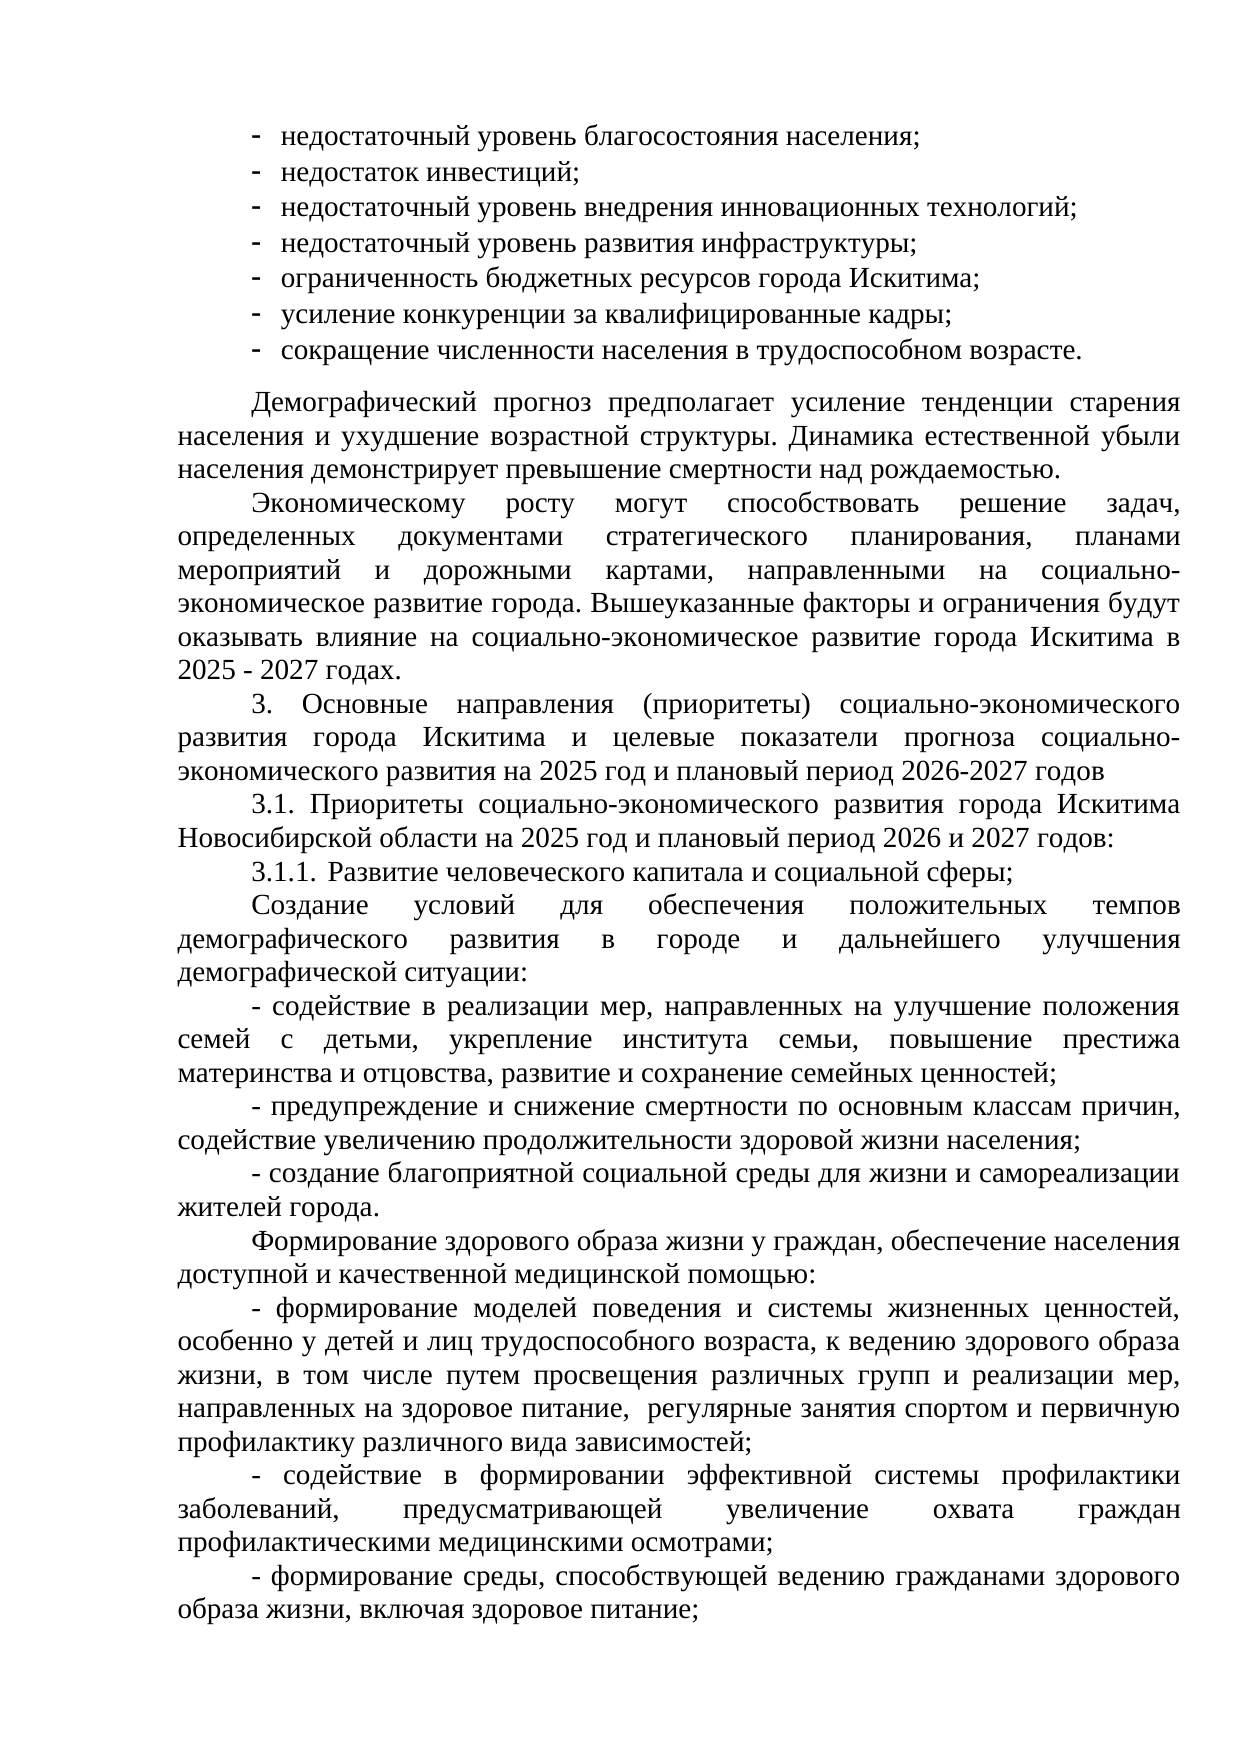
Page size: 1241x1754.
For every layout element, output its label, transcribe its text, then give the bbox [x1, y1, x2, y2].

text Демографический прогноз предполагает усиление тенденции старения населения и ухудшение возрастной структуры. Динамика естественной убыли населения демонстрирует превышение смертности над рождаемостью. [177, 384, 1181, 485]
text 3.1.1. Развитие человеческого капитала и социальной сферы; [177, 854, 1181, 887]
list недостаточный уровень внедрения инновационных технологий; [177, 189, 1181, 223]
list ограниченность бюджетных ресурсов города Искитима; [177, 261, 1181, 294]
text - создание благоприятной социальной среды для жизни и самореализации жителей города. [177, 1156, 1181, 1223]
text 3. Основные направления (приоритеты) социально-экономического развития города Искитима и целевые показатели прогноза социально-экономического развития на 2025 год и плановый период 2026-2027 годов [177, 686, 1181, 787]
text - формирование среды, способствующей ведению гражданами здорового образа жизни, включая здоровое питание; [177, 1558, 1181, 1625]
text Формирование здорового образа жизни у граждан, обеспечение населения доступной и качественной медицинской помощью: [177, 1223, 1181, 1290]
list усиление конкуренции за квалифицированные кадры; [177, 296, 1181, 330]
text Экономическому росту могут способствовать решение задач, определенных документами стратегического планирования, планами мероприятий и дорожными картами, направленными на социально-экономическое развитие города. Вышеуказанные факторы и ограничения будут оказывать влияние на социально-экономическое развитие города Искитима в 2025 - 2027 годах. [177, 485, 1181, 686]
list недостаток инвестиций; [177, 154, 1181, 187]
text - формирование моделей поведения и системы жизненных ценностей, особенно у детей и лиц трудоспособного возраста, к ведению здорового образа жизни, в том числе путем просвещения различных групп и реализации мер, направленных на здоровое питание, регулярные занятия спортом и первичную профилактику различного вида зависимостей; [177, 1290, 1181, 1457]
text 3.1. Приоритеты социально-экономического развития города Искитима Новосибирской области на 2025 год и плановый период 2026 и 2027 годов: [177, 787, 1181, 854]
list недостаточный уровень развития инфраструктуры; [177, 225, 1181, 259]
text Создание условий для обеспечения положительных темпов демографического развития в городе и дальнейшего улучшения демографической ситуации: [177, 887, 1181, 988]
text - предупреждение и снижение смертности по основным классам причин, содействие увеличению продолжительности здоровой жизни населения; [177, 1088, 1181, 1156]
text - содействие в реализации мер, направленных на улучшение положения семей с детьми, укрепление института семьи, повышение престижа материнства и отцовства, развитие и сохранение семейных ценностей; [177, 988, 1181, 1088]
list недостаточный уровень благосостояния населения; [177, 118, 1181, 152]
text - содействие в формировании эффективной системы профилактики заболеваний, предусматривающей увеличение охвата граждан профилактическими медицинскими осмотрами; [177, 1457, 1181, 1558]
list сокращение численности населения в трудоспособном возрасте. [177, 332, 1181, 366]
